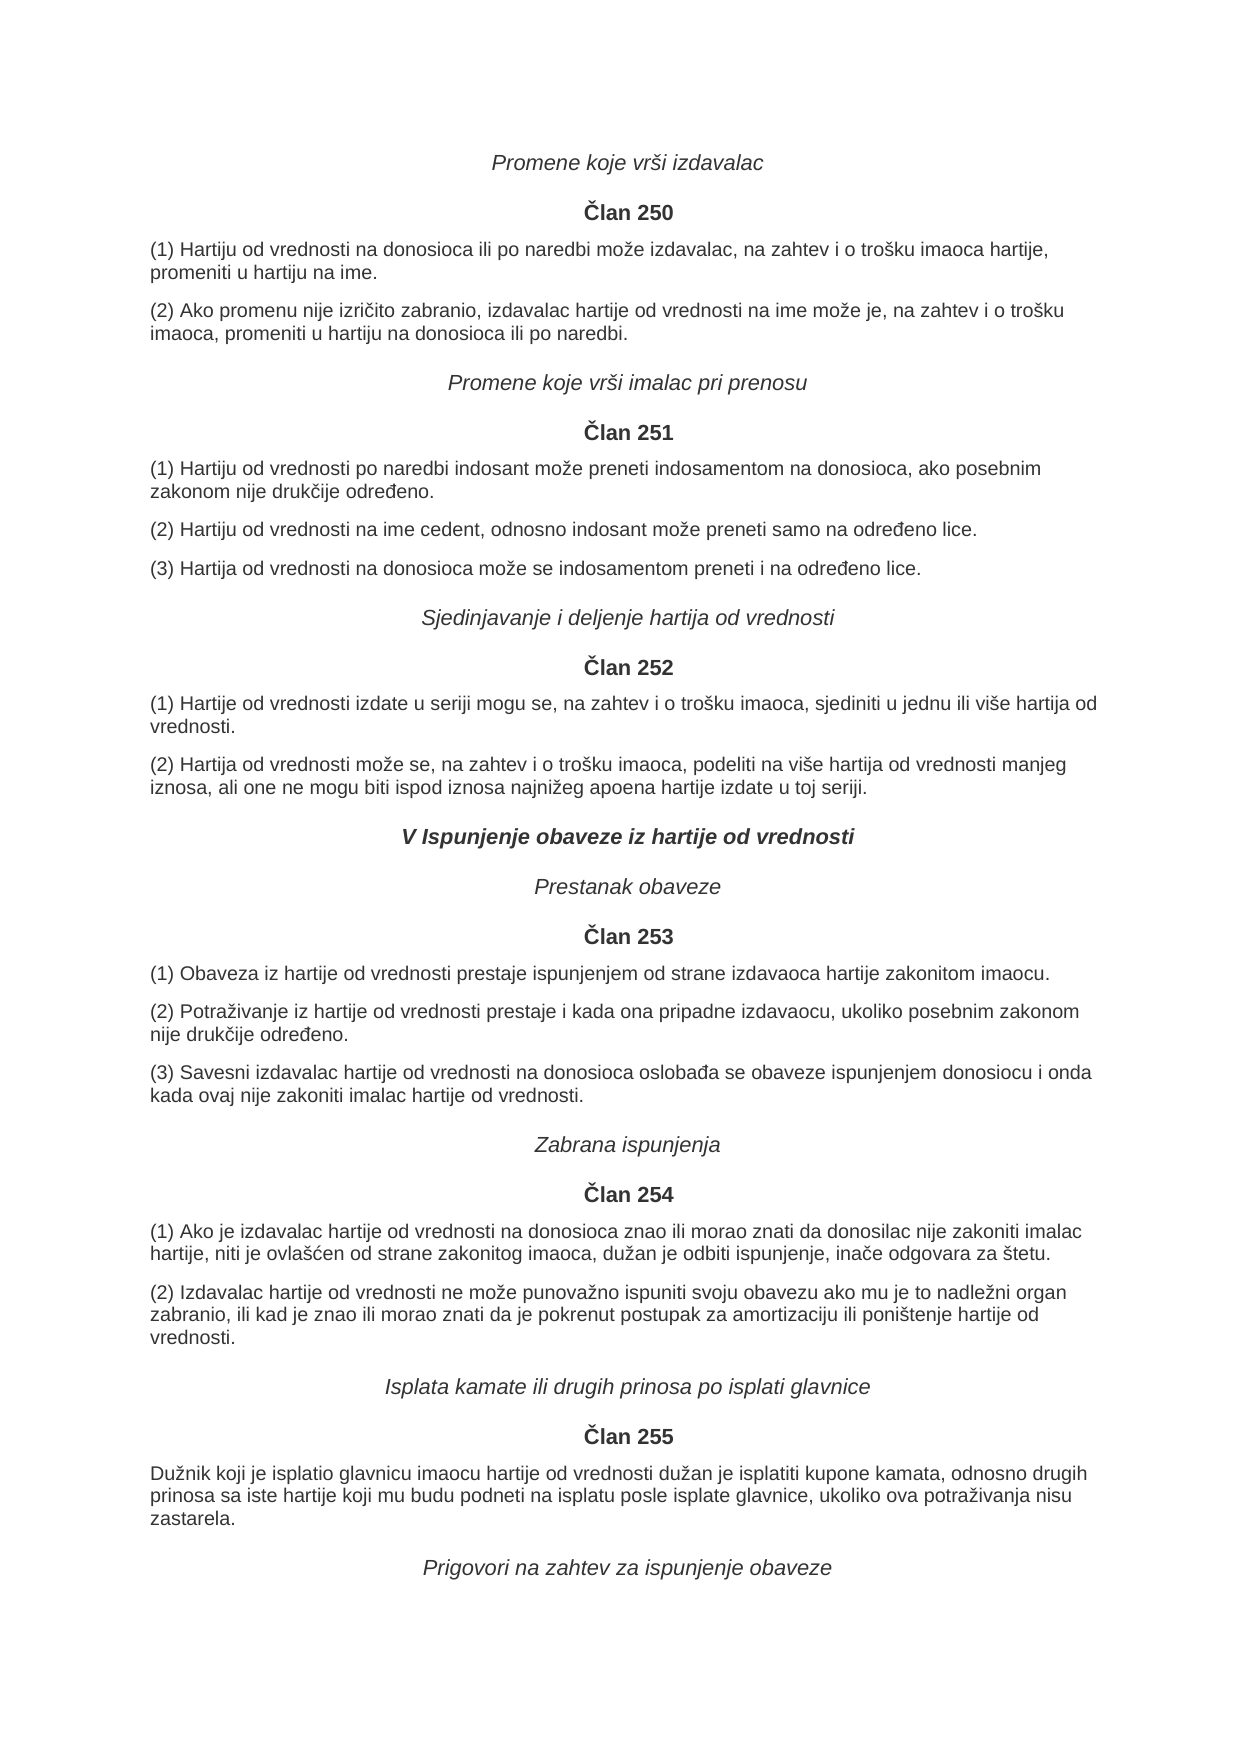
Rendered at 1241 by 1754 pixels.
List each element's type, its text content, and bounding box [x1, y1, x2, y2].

text (2) Izdavalac hartije od vrednosti ne može punovažno ispuniti svoju obavezu ako mu je to nadležni organ zabranio, ili kad je znao ili morao znati da je pokrenut postupak za amortizaciju ili poništenje hartije od vrednosti. [150, 1281, 1107, 1349]
text (2) Ako promenu nije izričito zabranio, izdavalac hartije od vrednosti na ime može je, na zahtev i o trošku imaoca, promeniti u hartiju na donosioca ili po naredbi. [150, 299, 1107, 344]
text (1) Hartije od vrednosti izdate u seriji mogu se, na zahtev i o trošku imaoca, sjediniti u jednu ili više hartija od vrednosti. [150, 692, 1107, 738]
text (1) Hartiju od vrednosti na donosioca ili po naredbi može izdavalac, na zahtev i o trošku imaoca hartije, promeniti u hartiju na ime. [150, 238, 1107, 283]
text (2) Hartiju od vrednosti na ime cedent, odnosno indosant može preneti samo na određeno lice. [150, 518, 1107, 541]
text Prestanak obaveze [150, 874, 1107, 899]
text V Ispunjenje obaveze iz hartije od vrednosti [150, 824, 1107, 849]
text (3) Hartija od vrednosti na donosioca može se indosamentom preneti i na određeno lice. [150, 557, 1107, 579]
text Član 250 [150, 200, 1107, 225]
text Dužnik koji je isplatio glavnicu imaocu hartije od vrednosti dužan je isplatiti kupone kamata, odnosno drugih prinosa sa iste hartije koji mu budu podneti na isplatu posle isplate glavnice, ukoliko ova potraživanja nisu zastarela. [150, 1462, 1107, 1530]
text (2) Potraživanje iz hartije od vrednosti prestaje i kada ona pripadne izdavaocu, ukoliko posebnim zakonom nije drukčije određeno. [150, 1000, 1107, 1046]
text Sjedinjavanje i deljenje hartija od vrednosti [150, 604, 1107, 629]
text (1) Ako je izdavalac hartije od vrednosti na donosioca znao ili morao znati da donosilac nije zakoniti imalac hartije, niti je ovlašćen od strane zakonitog imaoca, dužan je odbiti ispunjenje, inače odgovara za štetu. [150, 1219, 1107, 1265]
text Član 252 [150, 654, 1107, 680]
text (3) Savesni izdavalac hartije od vrednosti na donosioca oslobađa se obaveze ispunjenjem donosiocu i onda kada ovaj nije zakoniti imalac hartije od vrednosti. [150, 1061, 1107, 1107]
text (1) Hartiju od vrednosti po naredbi indosant može preneti indosamentom na donosioca, ako posebnim zakonom nije drukčije određeno. [150, 457, 1107, 503]
text (2) Hartija od vrednosti može se, na zahtev i o trošku imaoca, podeliti na više hartija od vrednosti manjeg iznosa, ali one ne mogu biti ispod iznosa najnižeg apoena hartije izdate u toj seriji. [150, 753, 1107, 799]
text Zabrana ispunjenja [150, 1132, 1107, 1157]
text (1) Obaveza iz hartije od vrednosti prestaje ispunjenjem od strane izdavaoca hartije zakonitom imaocu. [150, 962, 1107, 984]
text Član 251 [150, 419, 1107, 445]
text Član 254 [150, 1182, 1107, 1207]
text Promene koje vrši imalac pri prenosu [150, 369, 1107, 394]
text Prigovori na zahtev za ispunjenje obaveze [150, 1555, 1107, 1580]
text Promene koje vrši izdavalac [150, 150, 1107, 175]
text Član 253 [150, 924, 1107, 949]
text Član 255 [150, 1424, 1107, 1449]
text Isplata kamate ili drugih prinosa po isplati glavnice [150, 1374, 1107, 1399]
